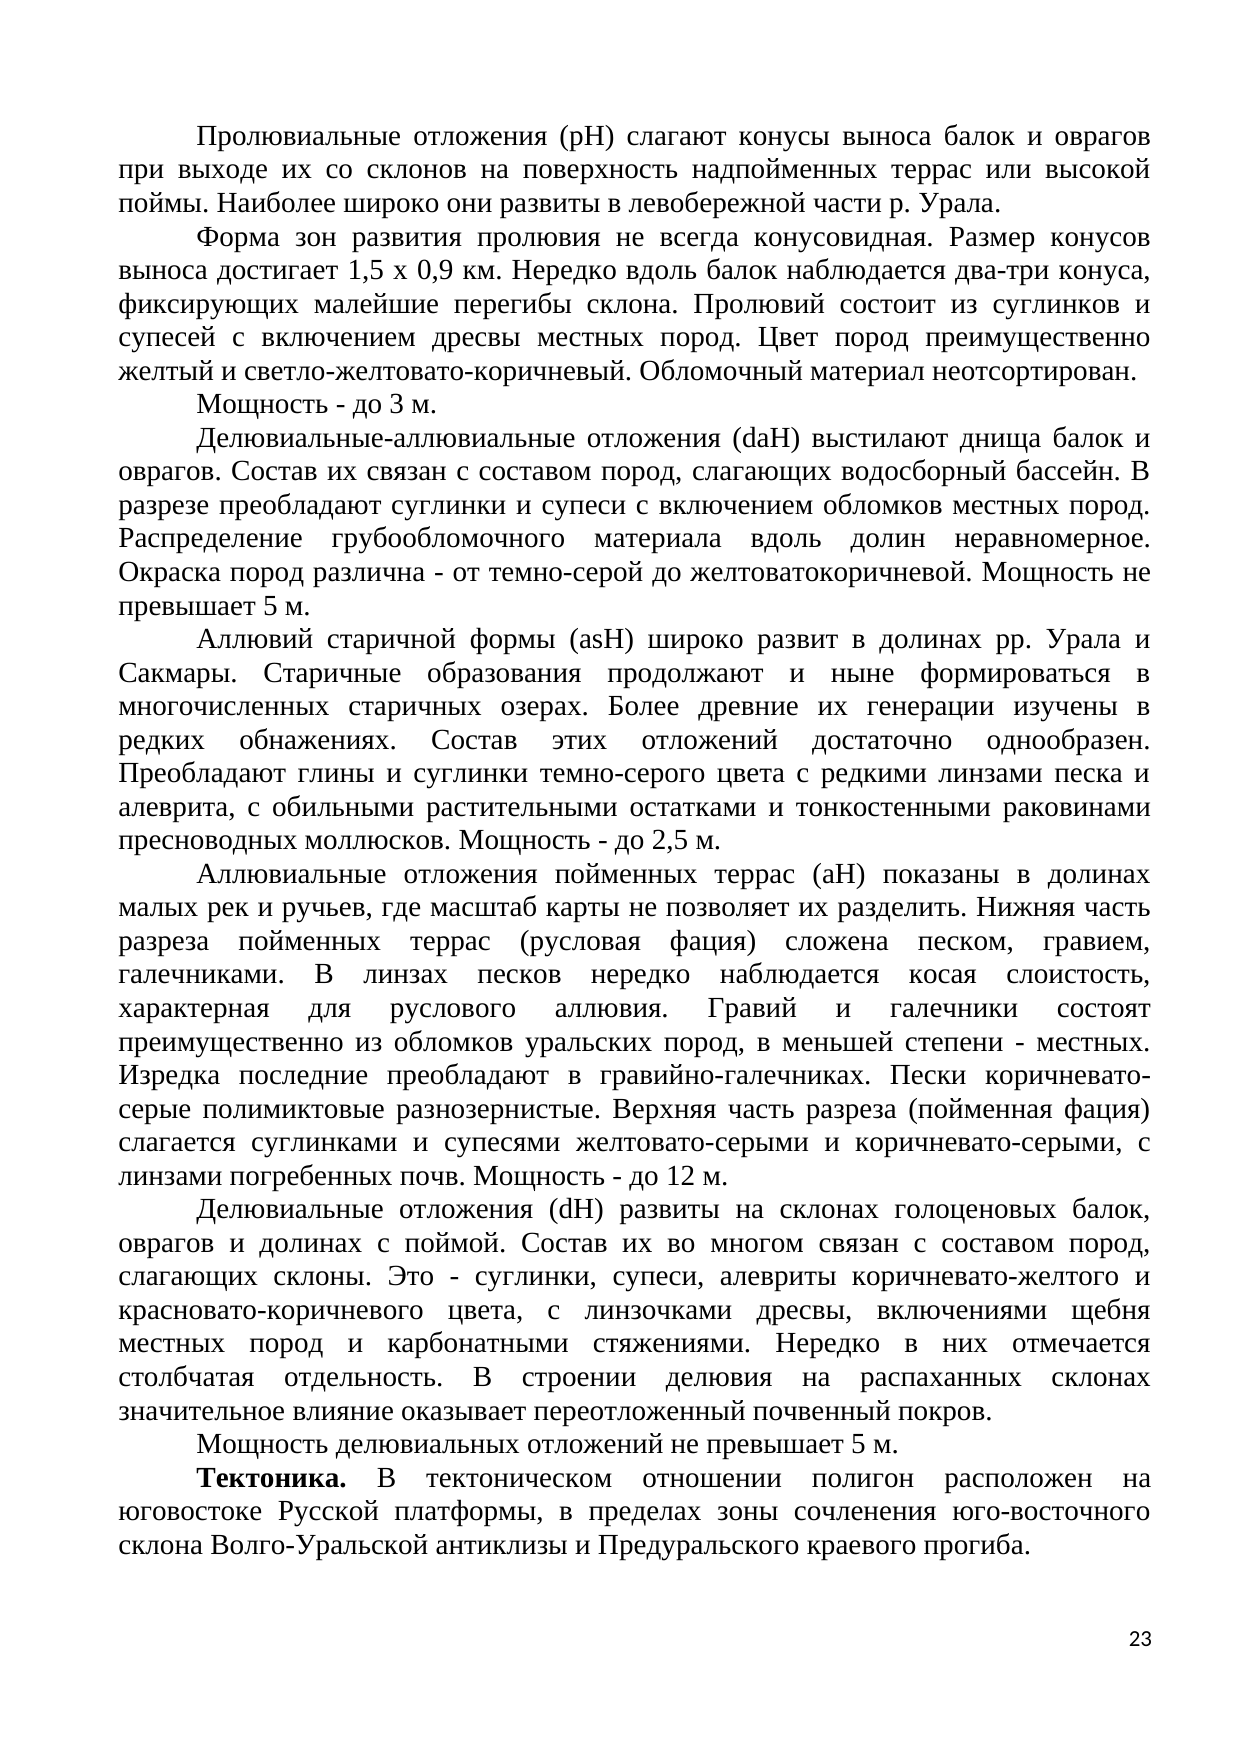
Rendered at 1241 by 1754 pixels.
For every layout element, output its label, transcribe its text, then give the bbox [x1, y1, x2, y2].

text Аллювиальные отложения пойменных террас (aH) показаны в долинах малых рек и ручьев, где масштаб карты не позволяет их разделить. Нижняя часть разреза пойменных террас (русловая фация) сложена песком, гравием, галечниками. В линзах песков нередко наблюдается косая слоистость, характерная для руслового аллювия. Гравий и галечники состоят преимущественно из обломков уральских пород, в меньшей степени - местных. Изредка последние преобладают в гравийно-галечниках. Пески коричневато-серые полимиктовые разнозернистые. Верхняя часть разреза (пойменная фация) слагается суглинками и супесями желтовато-серыми и коричневато-серыми, с линзами погребенных почв. Мощность - до 12 м. [118, 856, 1152, 1191]
text Пролювиальные отложения (pH) слагают конусы выноса балок и оврагов при выходе их со склонов на поверхность надпойменных террас или высокой поймы. Наиболее широко они развиты в левобережной части р. Урала. [118, 118, 1152, 219]
text Делювиальные отложения (dH) развиты на склонах голоценовых балок, оврагов и долинах с поймой. Состав их во многом связан с составом пород, слагающих склоны. Это - суглинки, супеси, алевриты коричневато-желтого и красновато-коричневого цвета, с линзочками дресвы, включениями щебня местных пород и карбонатными стяжениями. Нередко в них отмечается столбчатая отдельность. В строении делювия на распаханных склонах значительное влияние оказывает переотложенный почвенный покров. [118, 1191, 1152, 1426]
text Мощность - до 3 м. [118, 386, 1152, 420]
text Форма зон развития пролювия не всегда конусовидная. Размер конусов выноса достигает 1,5 х 0,9 км. Нередко вдоль балок наблюдается два-три конуса, фиксирующих малейшие перегибы склона. Пролювий состоит из суглинков и супесей с включением дресвы местных пород. Цвет пород преимущественно желтый и светло-желтовато-коричневый. Обломочный материал неотсортирован. [118, 219, 1152, 386]
text Аллювий старичной формы (asH) широко развит в долинах рр. Урала и Сакмары. Старичные образования продолжают и ныне формироваться в многочисленных старичных озерах. Более древние их генерации изучены в редких обнажениях. Состав этих отложений достаточно однообразен. Преобладают глины и суглинки темно-серого цвета с редкими линзами песка и алеврита, с обильными растительными остатками и тонкостенными раковинами пресноводных моллюсков. Мощность - до 2,5 м. [118, 621, 1152, 856]
text Мощность делювиальных отложений не превышает 5 м. [118, 1426, 1152, 1460]
text Тектоника. В тектоническом отношении полигон расположен на юговостоке Русской платформы, в пределах зоны сочленения юго-восточного склона Волго-Уральской антиклизы и Предуральского краевого прогиба. [118, 1460, 1152, 1560]
text Делювиальные-аллювиальные отложения (daH) выстилают днища балок и оврагов. Состав их связан с составом пород, слагающих водосборный бассейн. В разрезе преобладают суглинки и супеси с включением обломков местных пород. Распределение грубообломочного материала вдоль долин неравномерное. Окраска пород различна - от темно-серой до желтоватокоричневой. Мощность не превышает 5 м. [118, 420, 1152, 621]
